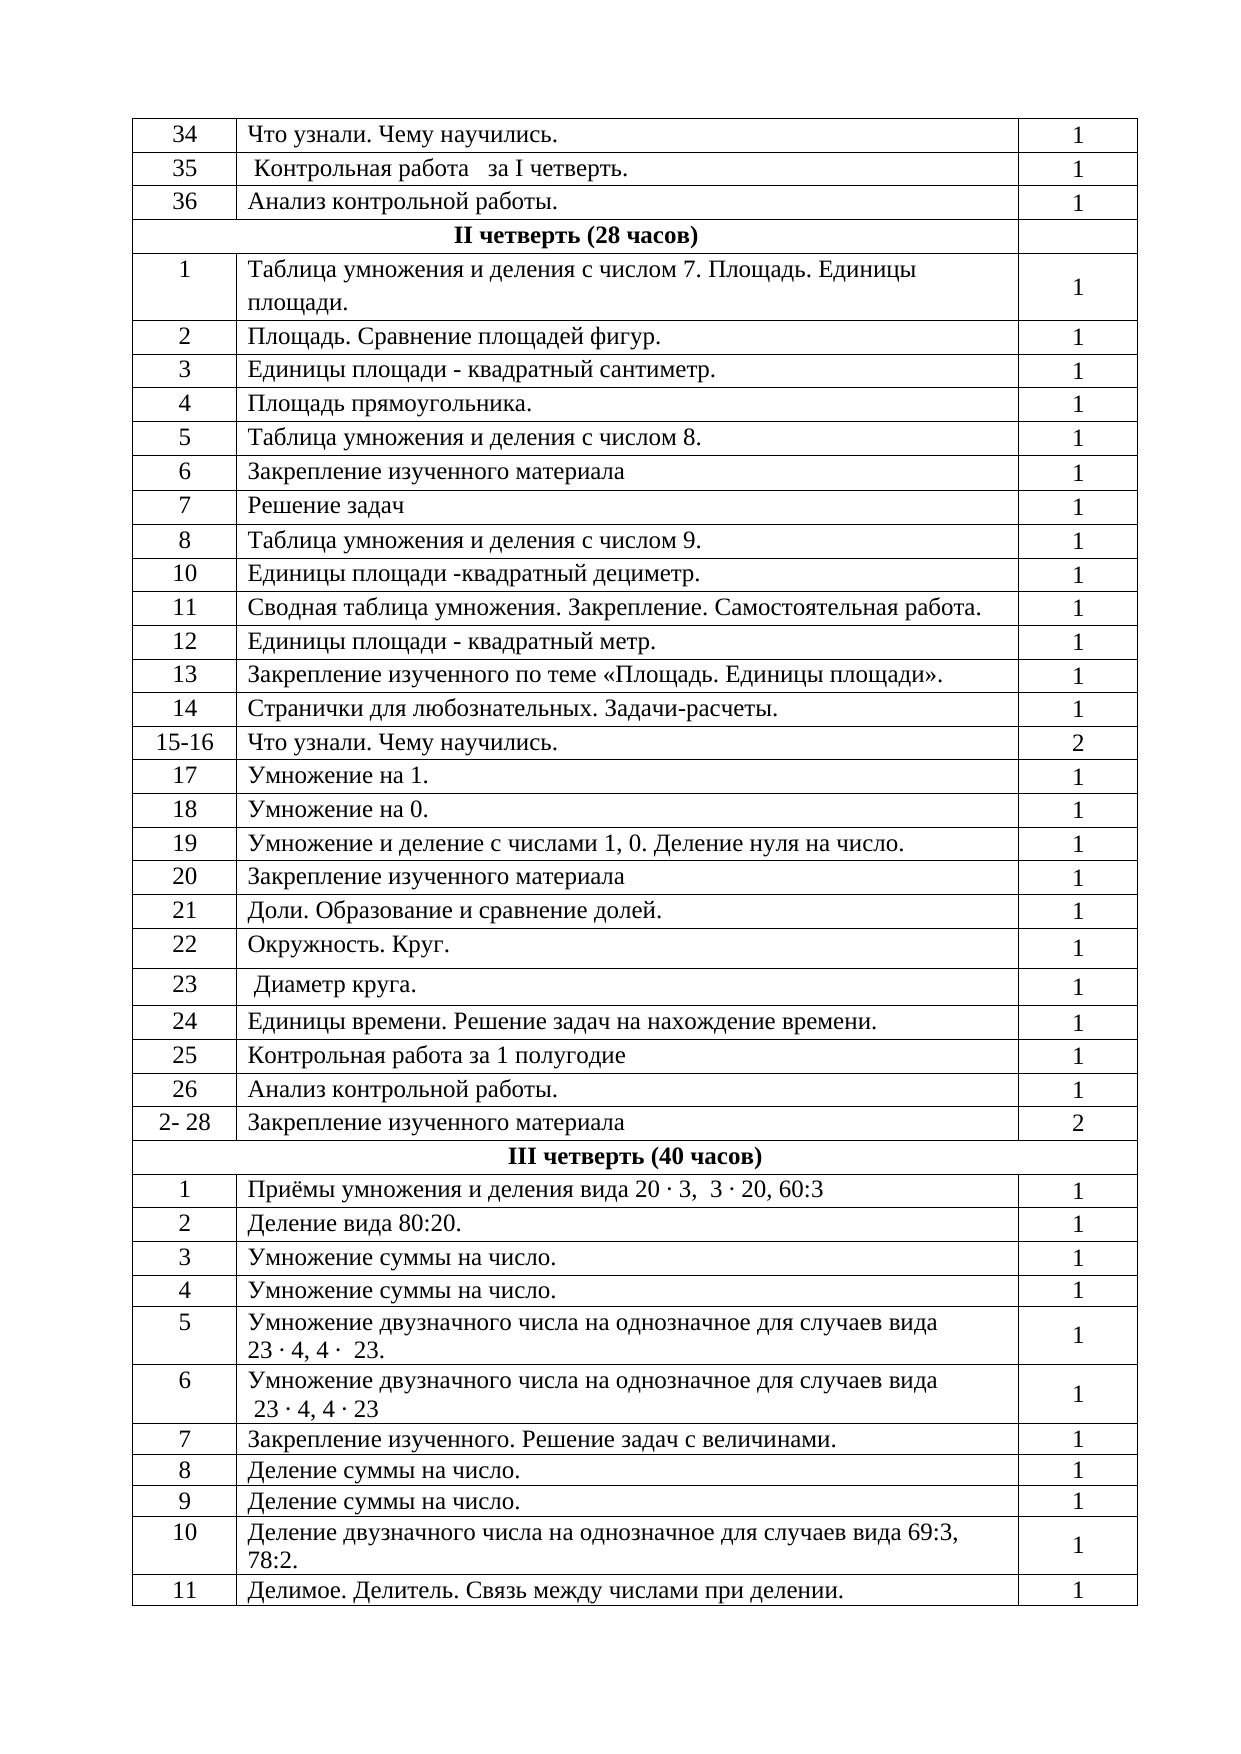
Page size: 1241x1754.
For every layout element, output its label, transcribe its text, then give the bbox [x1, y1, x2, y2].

table_cell 1 [1019, 1365, 1137, 1423]
table_cell ΙII четверть (40 часов) [133, 1141, 1137, 1173]
table_cell 23 [133, 969, 236, 1005]
table_cell 2 [1019, 1107, 1137, 1140]
table_cell 1 [1019, 660, 1137, 692]
table_cell 1 [1019, 1242, 1137, 1274]
table_cell Закрепление изученного материала [237, 456, 1018, 489]
table_cell 1 [1019, 592, 1137, 625]
table_cell Единицы площади -квадратный дециметр. [237, 559, 1018, 591]
table_cell 17 [133, 760, 236, 793]
table_cell 6 [133, 1365, 236, 1423]
table_cell 1 [1019, 1455, 1137, 1485]
table_cell Окружность. Круг. [237, 929, 1018, 968]
table_cell 15-16 [133, 727, 236, 759]
table_cell 21 [133, 895, 236, 928]
table_cell 2 [133, 1208, 236, 1241]
table_cell 13 [133, 660, 236, 692]
table_cell 2 [1019, 727, 1137, 759]
table_cell Что узнали. Чему научились. [237, 727, 1018, 759]
table_cell 11 [133, 592, 236, 625]
table_cell 7 [133, 1424, 236, 1454]
table_cell 34 [133, 119, 236, 152]
table_cell 8 [133, 1455, 236, 1485]
table_cell Приёмы умножения и деления вида 20 ∙ 3, 3 ∙ 20, 60:3 [237, 1175, 1018, 1207]
table_cell 12 [133, 626, 236, 658]
table_cell 26 [133, 1074, 236, 1106]
table_cell Решение задач [237, 491, 1018, 524]
table_cell Умножение двузначного числа на однозначное для случаев вида 23 ∙ 4, 4 ∙ 23. [237, 1307, 1018, 1364]
table_cell Доли. Образование и сравнение долей. [237, 895, 1018, 928]
table_cell ΙI четверть (28 часов) [133, 220, 1018, 253]
table_cell Умножение двузначного числа на однозначное для случаев вида 23 ∙ 4, 4 ∙ 23 [237, 1365, 1018, 1423]
table_cell 10 [133, 1517, 236, 1574]
table_cell Что узнали. Чему научились. [237, 119, 1018, 152]
table_cell Деление двузначного числа на однозначное для случаев вида 69:3, 78:2. [237, 1517, 1018, 1574]
table_cell Делимое. Делитель. Связь между числами при делении. [237, 1575, 1018, 1605]
table_cell Закрепление изученного материала [237, 1107, 1018, 1140]
table_cell 1 [1019, 828, 1137, 860]
table_cell 1 [1019, 626, 1137, 658]
table_cell Умножение суммы на число. [237, 1242, 1018, 1274]
table_cell 1 [1019, 1208, 1137, 1241]
table_cell 1 [1019, 1424, 1137, 1454]
table_cell 6 [133, 456, 236, 489]
table_cell Деление вида 80:20. [237, 1208, 1018, 1241]
table_cell 1 [1019, 422, 1137, 455]
table_cell 1 [133, 254, 236, 320]
table_cell 1 [1019, 929, 1137, 968]
table_cell 5 [133, 422, 236, 455]
table_cell Таблица умножения и деления с числом 7. Площадь. Единицы площади. [237, 254, 1018, 320]
table_cell Единицы площади - квадратный метр. [237, 626, 1018, 658]
table_cell 24 [133, 1006, 236, 1039]
table_cell 14 [133, 693, 236, 726]
table_cell 1 [1019, 186, 1137, 219]
table_cell 1 [1019, 456, 1137, 489]
table_cell 1 [1019, 1074, 1137, 1106]
table_cell 7 [133, 491, 236, 524]
table_cell Анализ контрольной работы. [237, 1074, 1018, 1106]
table_cell 11 [133, 1575, 236, 1605]
table_cell 2- 28 [133, 1107, 236, 1140]
table_cell 1 [1019, 153, 1137, 185]
table_cell 1 [1019, 1307, 1137, 1364]
table_cell 1 [1019, 491, 1137, 524]
table_cell 1 [1019, 760, 1137, 793]
table_cell 1 [1019, 1486, 1137, 1516]
table_cell 25 [133, 1040, 236, 1073]
table_cell Анализ контрольной работы. [237, 186, 1018, 219]
table_cell 1 [1019, 693, 1137, 726]
table_cell 18 [133, 794, 236, 827]
table_cell Странички для любознательных. Задачи-расчеты. [237, 693, 1018, 726]
table_cell 5 [133, 1307, 236, 1364]
table_cell 36 [133, 186, 236, 219]
table_cell Таблица умножения и деления с числом 8. [237, 422, 1018, 455]
table_cell 1 [1019, 1040, 1137, 1073]
table_cell Контрольная работа за I четверть. [237, 153, 1018, 185]
table_cell 1 [1019, 1175, 1137, 1207]
table_cell 1 [1019, 355, 1137, 387]
table_cell Умножение и деление с числами 1, 0. Деление нуля на число. [237, 828, 1018, 860]
table_cell Сводная таблица умножения. Закрепление. Самостоятельная работа. [237, 592, 1018, 625]
table_cell Закрепление изученного по теме «Площадь. Единицы площади». [237, 660, 1018, 692]
table_cell 1 [1019, 1006, 1137, 1039]
table_cell 22 [133, 929, 236, 968]
table_cell 10 [133, 559, 236, 591]
table_cell Деление суммы на число. [237, 1455, 1018, 1485]
table_cell 1 [133, 1175, 236, 1207]
table_cell 1 [1019, 969, 1137, 1005]
table_cell Закрепление изученного материала [237, 861, 1018, 894]
table_cell 1 [1019, 525, 1137, 557]
table_cell Закрепление изученного. Решение задач с величинами. [237, 1424, 1018, 1454]
table_cell 1 [1019, 861, 1137, 894]
table_cell 19 [133, 828, 236, 860]
table_cell Контрольная работа за 1 полугодие [237, 1040, 1018, 1073]
table_cell 8 [133, 525, 236, 557]
table_cell 35 [133, 153, 236, 185]
table_cell Площадь. Сравнение площадей фигур. [237, 321, 1018, 353]
table_cell 9 [133, 1486, 236, 1516]
table_cell 2 [133, 321, 236, 353]
table_cell Деление суммы на число. [237, 1486, 1018, 1516]
table_cell Единицы времени. Решение задач на нахождение времени. [237, 1006, 1018, 1039]
table_cell Умножение суммы на число. [237, 1276, 1018, 1306]
table_cell 4 [133, 1276, 236, 1306]
table_cell 1 [1019, 388, 1137, 421]
table_cell 1 [1019, 1575, 1137, 1605]
table_cell Таблица умножения и деления с числом 9. [237, 525, 1018, 557]
table_cell 1 [1019, 254, 1137, 320]
table_cell 1 [1019, 1276, 1137, 1306]
table_cell 1 [1019, 119, 1137, 152]
table_cell 1 [1019, 1517, 1137, 1574]
table_cell 1 [1019, 321, 1137, 353]
table_cell Диаметр круга. [237, 969, 1018, 1005]
table_cell 4 [133, 388, 236, 421]
table_cell 1 [1019, 559, 1137, 591]
table_cell 20 [133, 861, 236, 894]
table_cell 1 [1019, 895, 1137, 928]
table_cell 3 [133, 355, 236, 387]
table_cell Единицы площади - квадратный сантиметр. [237, 355, 1018, 387]
table_cell Площадь прямоугольника. [237, 388, 1018, 421]
table_cell Умножение на 0. [237, 794, 1018, 827]
table_cell [1019, 220, 1137, 253]
table_cell 1 [1019, 794, 1137, 827]
table_cell Умножение на 1. [237, 760, 1018, 793]
table_cell 3 [133, 1242, 236, 1274]
